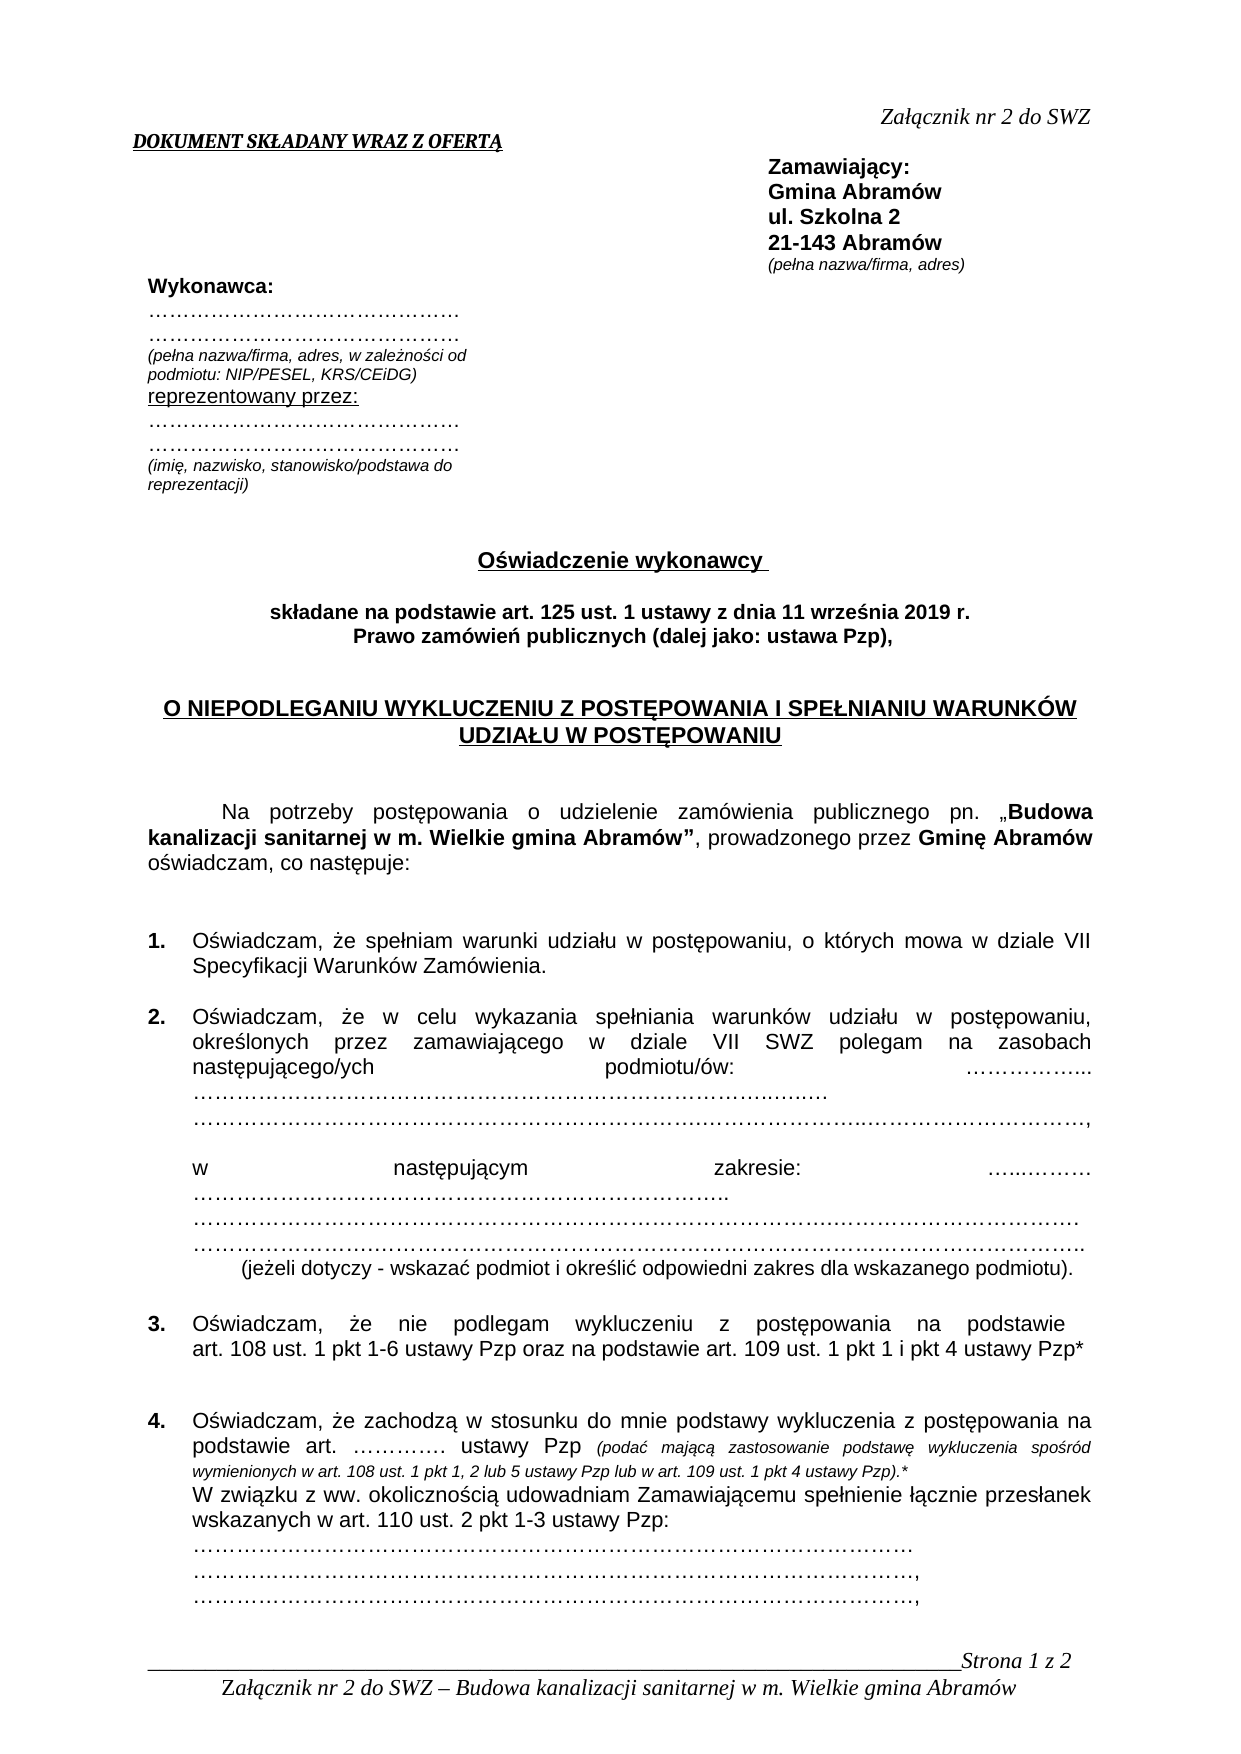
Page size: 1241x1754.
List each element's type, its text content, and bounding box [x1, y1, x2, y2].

list ………………………………………………………………………………………, [192, 1557, 1093, 1583]
list ………………………………………………………………………………………, [192, 1583, 1093, 1608]
text (pełna nazwa/firma, adres, w zależności od podmiotu: NIP/PESEL, KRS/CEiDG) [148, 346, 472, 384]
text 21-143 Abramów [768, 229, 1093, 254]
text Oświadczenie wykonawcy [148, 547, 1093, 573]
text Wykonawca: [148, 274, 1093, 298]
text ……………………………………………………………………………… [148, 408, 472, 456]
text reprezentowany przez: [148, 384, 1093, 408]
list W związku z ww. okolicznością udowadniam Zamawiającemu spełnienie łącznie przesłanek wskazanych w art. 110 ust. 2 pkt 1-3 ustawy Pzp: [192, 1482, 1093, 1532]
text składane na podstawie art. 125 ust. 1 ustawy z dnia 11 września 2019 r. [148, 599, 1093, 623]
text O NIEPODLEGANIU WYKLUCZENIU Z POSTĘPOWANIA I SPEŁNIANIU WARUNKÓW UDZIAŁU W POSTĘPOWANIU [148, 695, 1093, 748]
text Prawo zamówień publicznych (dalej jako: ustawa Pzp), [148, 623, 1093, 647]
text DOKUMENT SKŁADANY WRAZ Z OFERTĄ [133, 130, 1093, 154]
list Oświadczam, że w celu wykazania spełniania warunków udziału w postępowaniu, określonych przez zamawiającego w dziale VII SWZ polegam na zasobach następującego/ych podmiotu/ów: ……………...……………………………………………………………………..…..… …………………………………………………………….…………………..…………………………, w następującym zakresie: …...……… ……………………………………………………………….. …………………………………………………………………………….…………………………….…………………….…………………………………………………………………………………….. [148, 1004, 1093, 1256]
list Oświadczam, że zachodzą w stosunku do mnie podstawy wykluczenia z postępowania na podstawie art. …………. ustawy Pzp (podać mającą zastosowanie podstawę wykluczenia spośród wymienionych w art. 108 ust. 1 pkt 1, 2 lub 5 ustawy Pzp lub w art. 109 ust. 1 pkt 4 ustawy Pzp).* [148, 1407, 1093, 1482]
text Zamawiający: [694, 154, 1093, 179]
list Oświadczam, że spełniam warunki udziału w postępowaniu, o których mowa w dziale VII Specyfikacji Warunków Zamówienia. [148, 928, 1093, 978]
text Na potrzeby postępowania o udzielenie zamówienia publicznego pn. „Budowa kanalizacji sanitarnej w m. Wielkie gmina Abramów”, prowadzonego przez Gminę Abramów oświadczam, co następuje: [148, 798, 1093, 875]
text Gmina Abramów [768, 179, 1093, 204]
text ……………………………………………………………………………… [148, 298, 472, 346]
text ul. Szkolna 2 [768, 204, 1093, 229]
list ……………………………………………………………………………………… [192, 1532, 1093, 1557]
list (jeżeli dotyczy - wskazać podmiot i określić odpowiedni zakres dla wskazanego podmiotu). [223, 1256, 1093, 1280]
text (pełna nazwa/firma, adres) [768, 254, 1093, 274]
text Załącznik nr 2 do SWZ [694, 103, 1093, 130]
text (imię, nazwisko, stanowisko/podstawa do reprezentacji) [148, 456, 472, 494]
list Oświadczam, że nie podlegam wykluczeniu z postępowania na podstawie art. 108 ust. 1 pkt 1-6 ustawy Pzp oraz na podstawie art. 109 ust. 1 pkt 1 i pkt 4 ustawy Pzp* [148, 1311, 1093, 1361]
